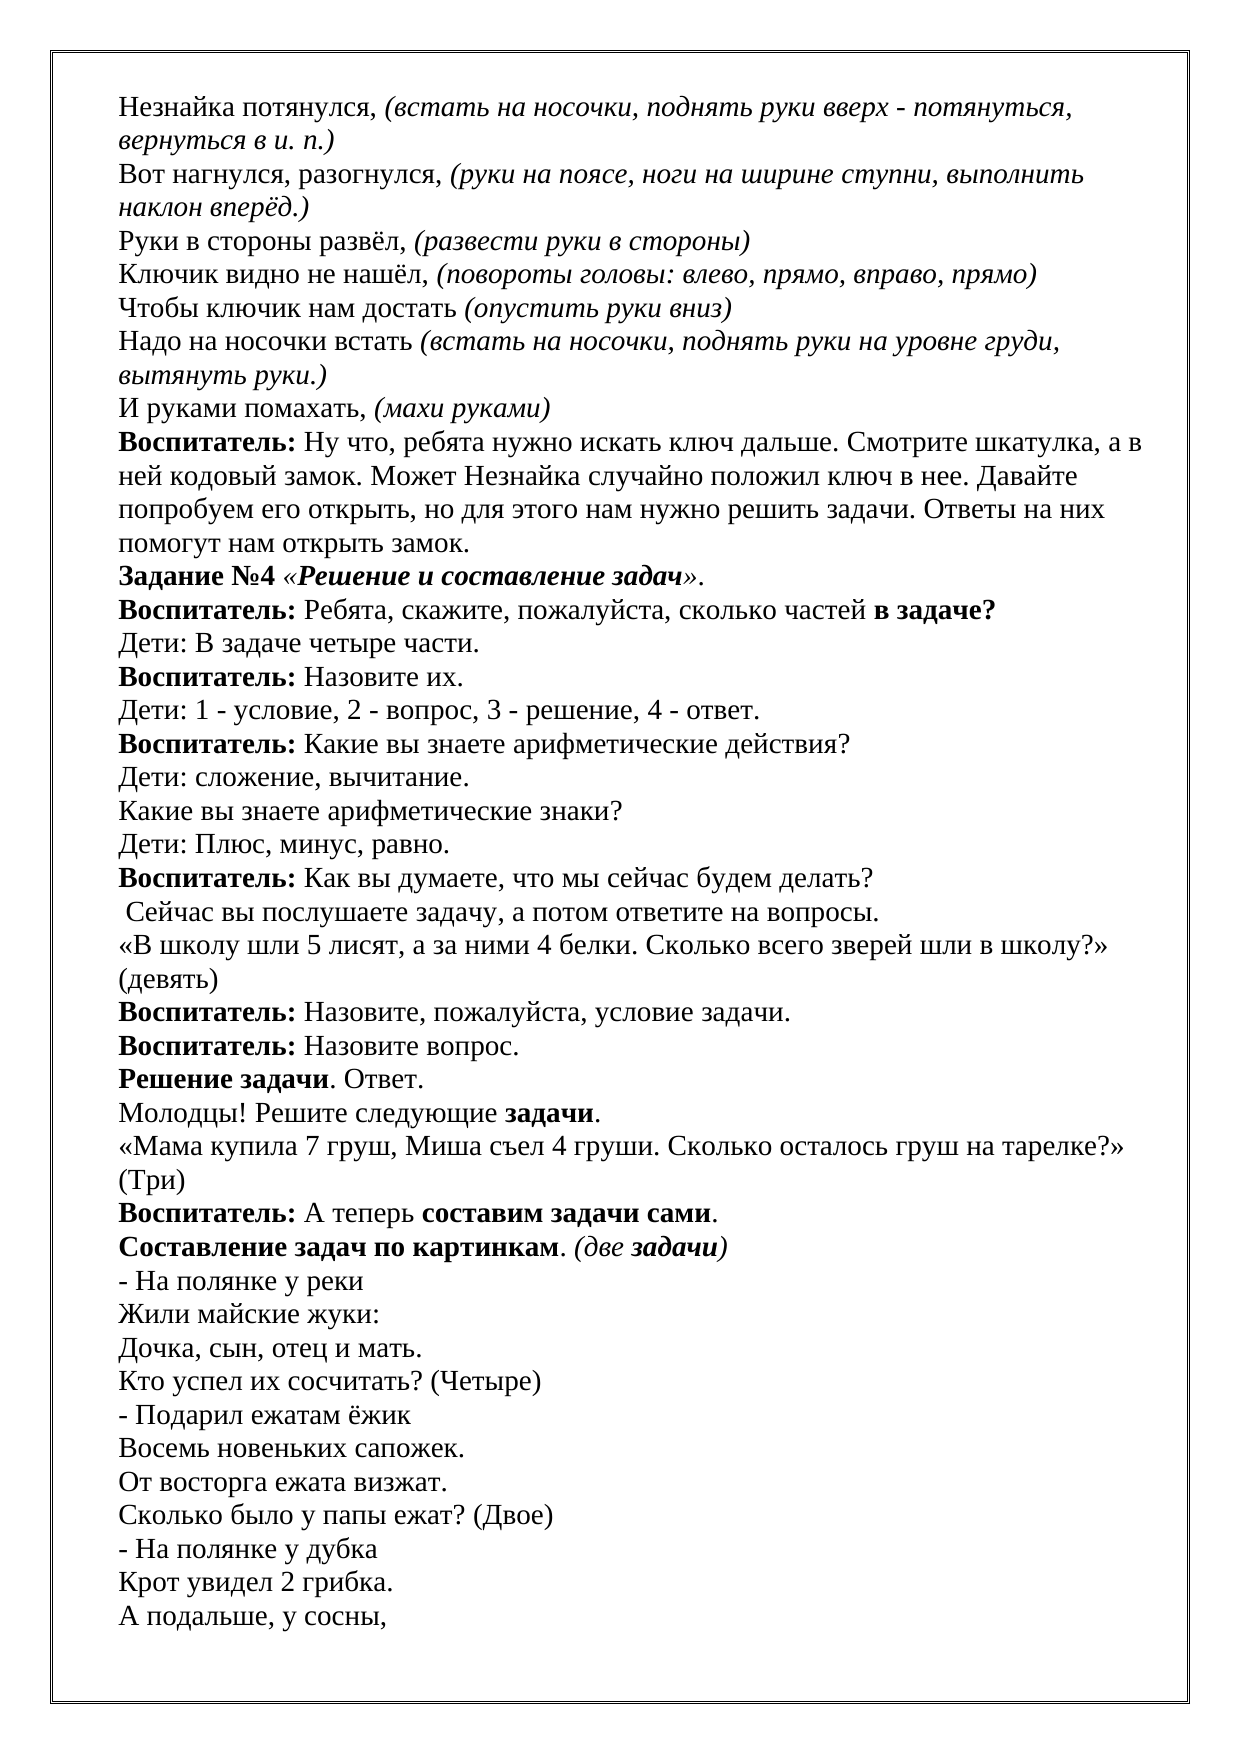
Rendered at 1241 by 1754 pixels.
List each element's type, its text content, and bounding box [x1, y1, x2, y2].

text Воспитатель: Как вы думаете, что мы сейчас будем делать? [118, 860, 1152, 894]
text Сколько было у папы ежат? (Двое) [118, 1497, 1152, 1531]
text Крот увидел 2 грибка. [118, 1564, 1152, 1598]
text Дети: сложение, вычитание. [118, 759, 1152, 793]
text Сейчас вы послушаете задачу, а потом ответите на вопросы. [118, 894, 1152, 927]
text Ключик видно не нашёл, (повороты головы: влево, прямо, вправо, прямо) [118, 256, 1152, 290]
text - На полянке у дубка [118, 1531, 1152, 1564]
text Руки в стороны развёл, (развести руки в стороны) [118, 223, 1152, 256]
text Дети: В задаче четыре части. [118, 625, 1152, 659]
text - Подарил ежатам ёжик [118, 1397, 1152, 1430]
text А подальше, у сосны, [118, 1598, 1152, 1632]
text Дочка, сын, отец и мать. [118, 1330, 1152, 1363]
text Воспитатель: Ребята, скажите, пожалуйста, сколько частей в задаче? [118, 592, 1152, 625]
text «Мама купила 7 груш, Миша съел 4 груши. Сколько осталось груш на тарелке?» (Три) [118, 1128, 1152, 1196]
text От восторга ежата визжат. [118, 1464, 1152, 1497]
text Задание №4 «Решение и составление задач». [118, 558, 1152, 592]
text Воспитатель: Какие вы знаете арифметические действия? [118, 726, 1152, 759]
text Воспитатель: Назовите вопрос. [118, 1028, 1152, 1061]
text Воспитатель: Назовите, пожалуйста, условие задачи. [118, 994, 1152, 1028]
text Составление задач по картинкам. (две задачи) [118, 1229, 1152, 1263]
text Восемь новеньких сапожек. [118, 1430, 1152, 1464]
text Решение задачи. Ответ. [118, 1061, 1152, 1095]
text Воспитатель: Назовите их. [118, 659, 1152, 692]
text Какие вы знаете арифметические знаки? [118, 793, 1152, 827]
text Жили майские жуки: [118, 1296, 1152, 1330]
text Воспитатель: Ну что, ребята нужно искать ключ дальше. Смотрите шкатулка, а в ней кодовый замок. Может Незнайка случайно положил ключ в нее. Давайте попробуем его открыть, но для этого нам нужно решить задачи. Ответы на них помогут нам открыть замок. [118, 424, 1152, 558]
text Незнайка потянулся, (встать на носочки, поднять руки вверх - потянуться, вернуться в и. п.) [118, 89, 1152, 156]
text Воспитатель: А теперь составим задачи сами. [118, 1196, 1152, 1229]
text Кто успел их сосчитать? (Четыре) [118, 1363, 1152, 1397]
text Надо на носочки встать (встать на носочки, поднять руки на уровне груди, вытянуть руки.) [118, 323, 1152, 391]
text Вот нагнулся, разогнулся, (руки на поясе, ноги на ширине ступни, выполнить наклон вперёд.) [118, 156, 1152, 223]
text Дети: 1 - условие, 2 - вопрос, 3 - решение, 4 - ответ. [118, 692, 1152, 726]
text Дети: Плюс, минус, равно. [118, 827, 1152, 860]
text Молодцы! Решите следующие задачи. [118, 1095, 1152, 1128]
text - На полянке у реки [118, 1263, 1152, 1296]
text Чтобы ключик нам достать (опустить руки вниз) [118, 290, 1152, 323]
text «В школу шли 5 лисят, а за ними 4 белки. Сколько всего зверей шли в школу?» (девять) [118, 927, 1152, 994]
text И руками помахать, (махи руками) [118, 391, 1152, 424]
